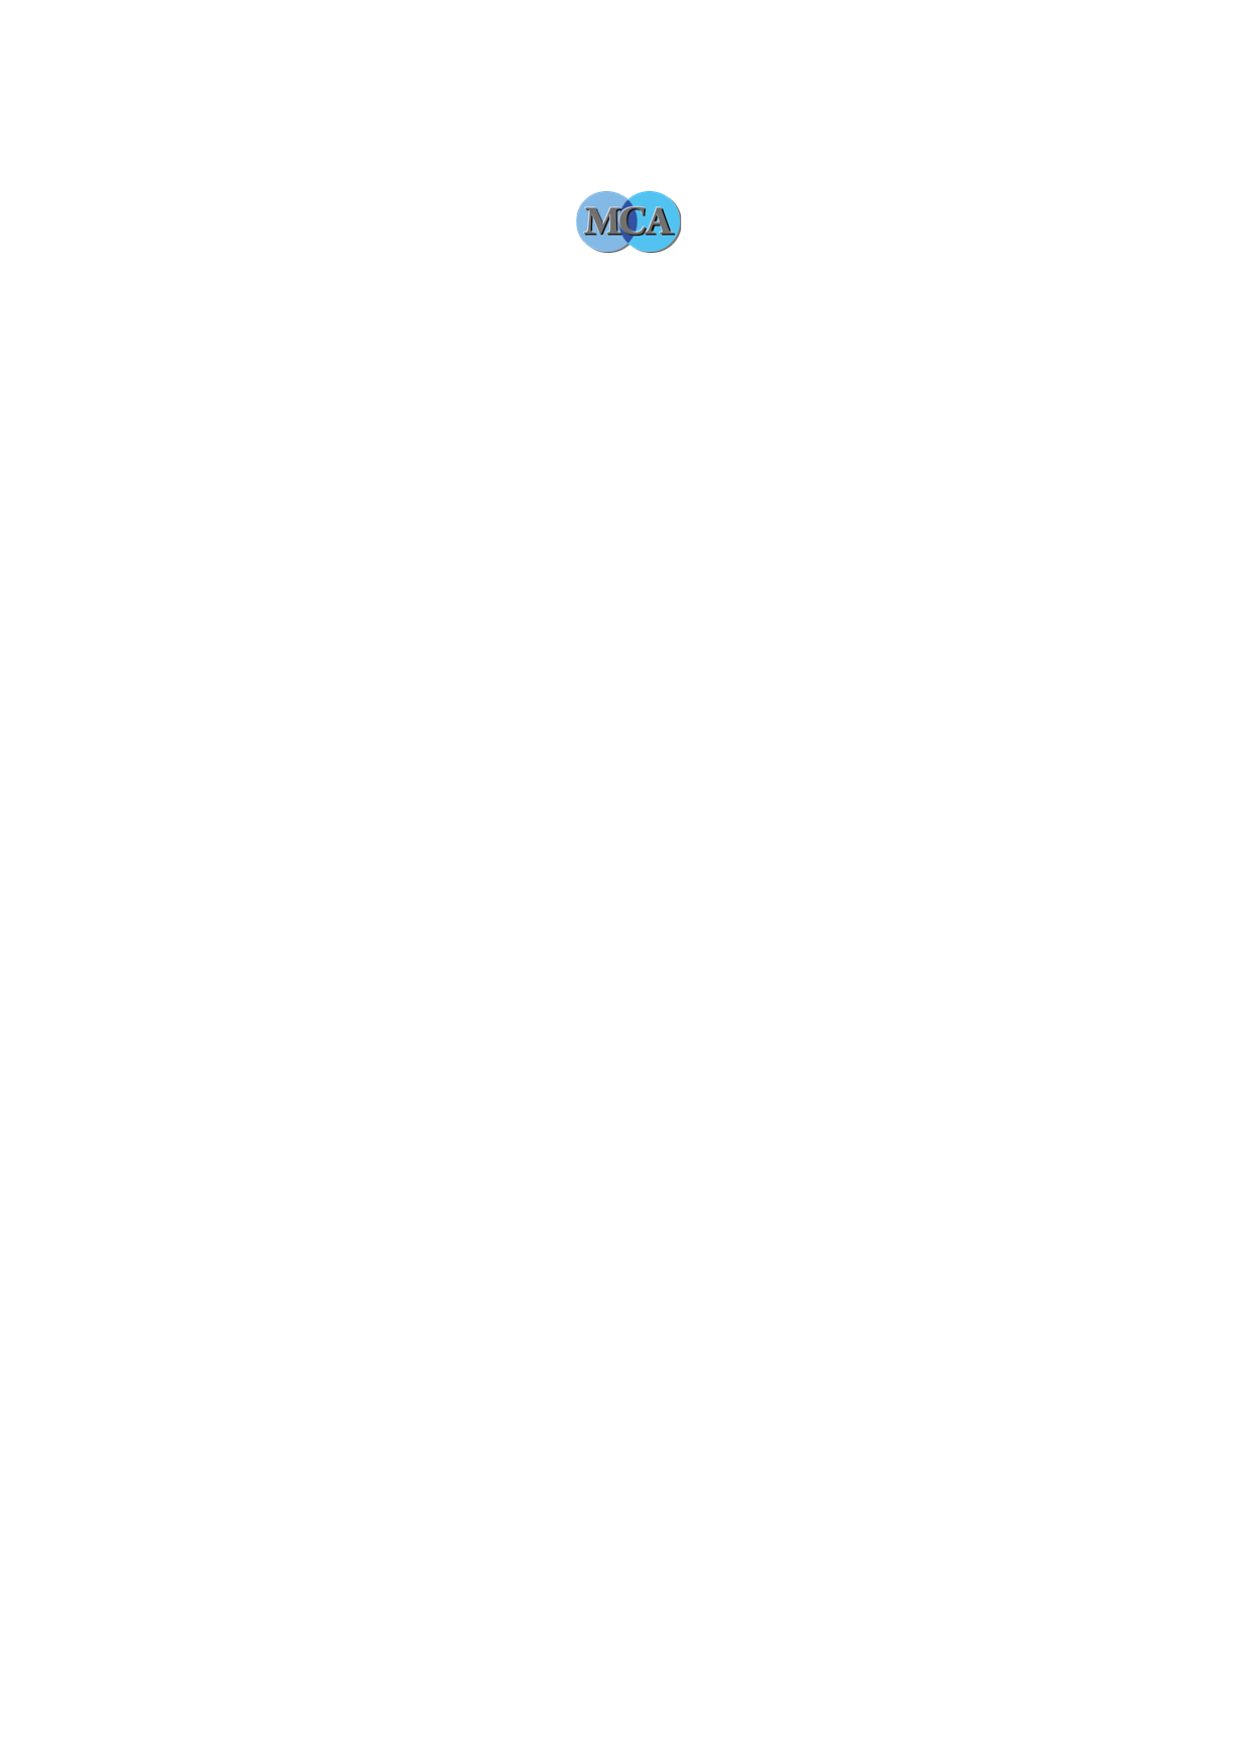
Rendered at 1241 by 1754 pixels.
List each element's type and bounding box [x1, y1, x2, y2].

picture [576, 191, 682, 253]
